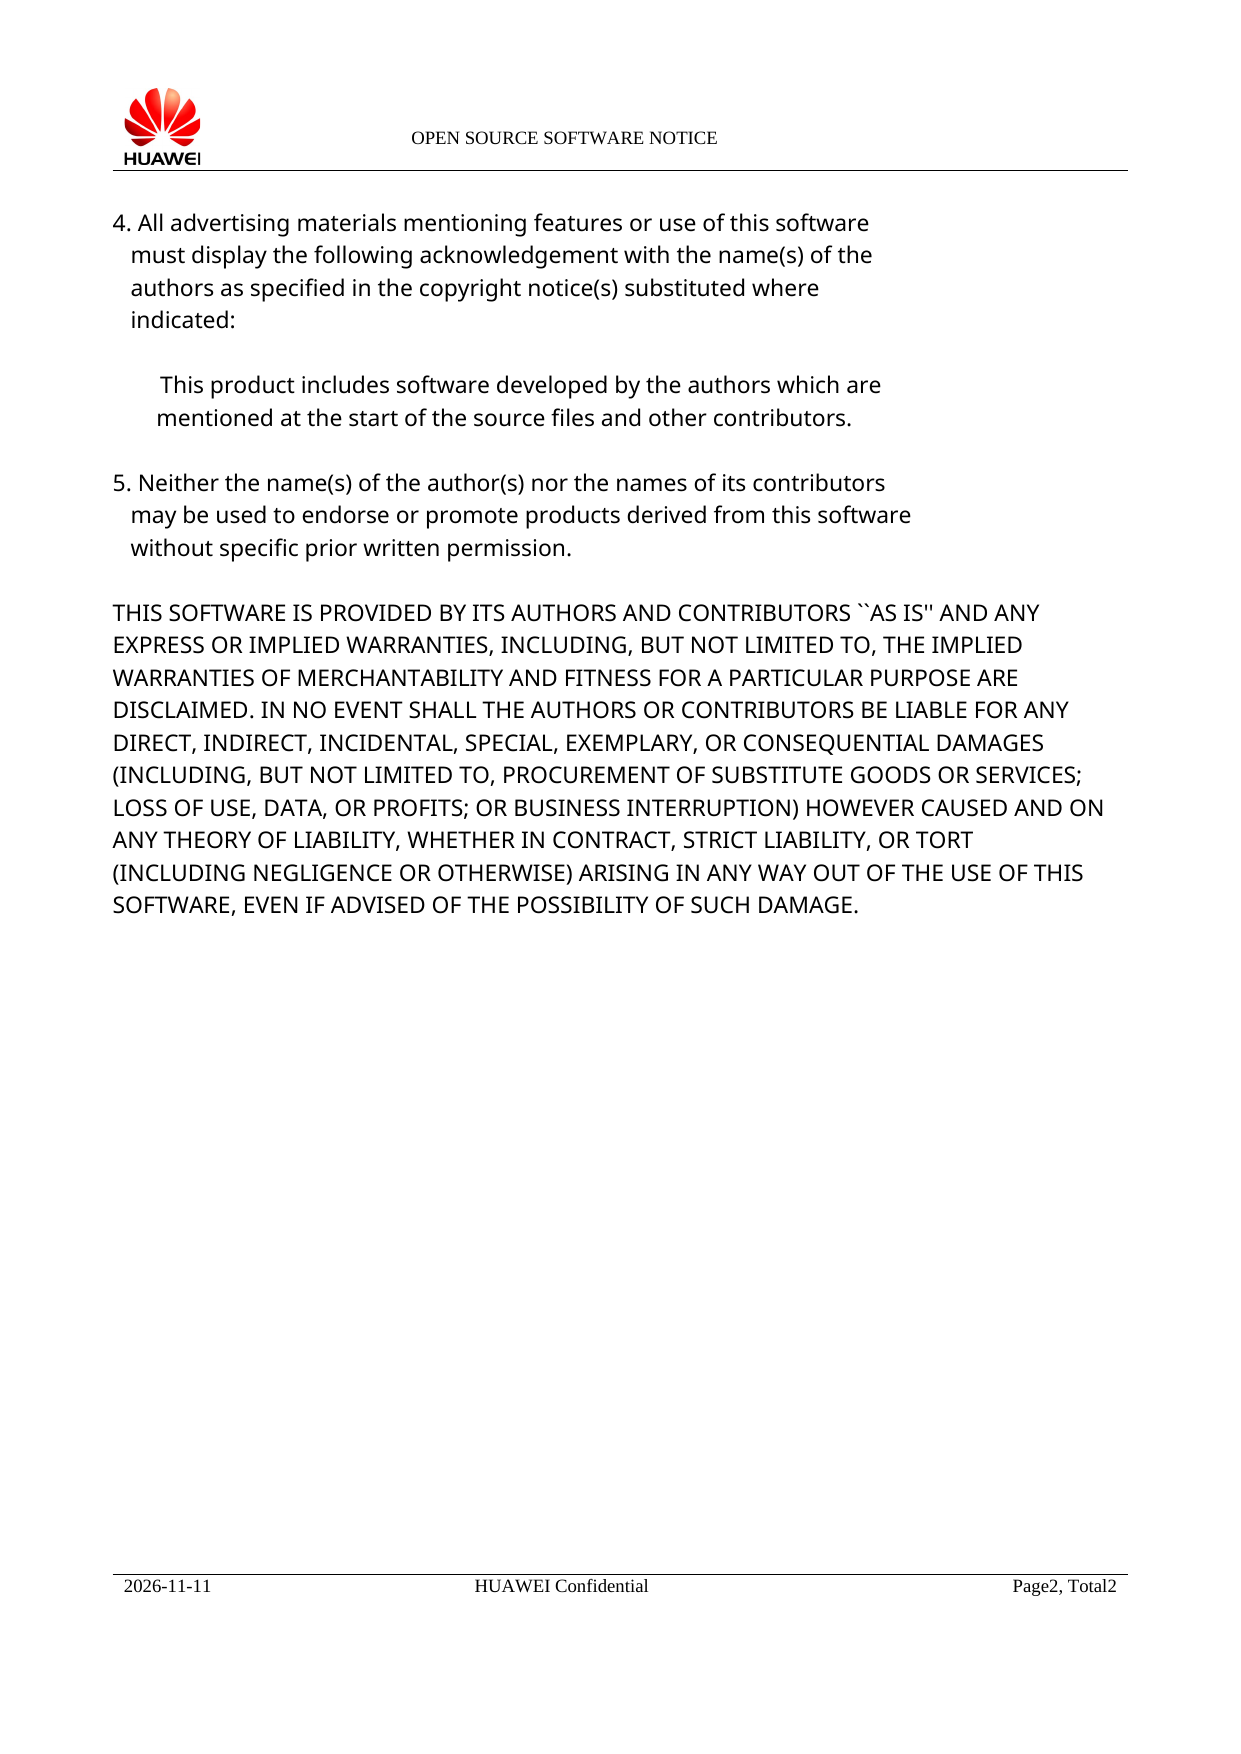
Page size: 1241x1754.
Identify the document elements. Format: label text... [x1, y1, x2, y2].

text authors as specified in the copyright notice(s) substituted where [112, 271, 1128, 304]
text THIS SOFTWARE IS PROVIDED BY ITS AUTHORS AND CONTRIBUTORS ``AS IS'' AND ANY [112, 596, 1128, 629]
text EXPRESS OR IMPLIED WARRANTIES, INCLUDING, BUT NOT LIMITED TO, THE IMPLIED [112, 629, 1128, 661]
text 4. All advertising materials mentioning features or use of this software [112, 206, 1128, 239]
text indicated: [112, 304, 1128, 336]
text WARRANTIES OF MERCHANTABILITY AND FITNESS FOR A PARTICULAR PURPOSE ARE [112, 661, 1128, 694]
text 5. Neither the name(s) of the author(s) nor the names of its contributors [112, 466, 1128, 499]
text SOFTWARE, EVEN IF ADVISED OF THE POSSIBILITY OF SUCH DAMAGE. [112, 889, 1128, 921]
text ANY THEORY OF LIABILITY, WHETHER IN CONTRACT, STRICT LIABILITY, OR TORT [112, 824, 1128, 856]
text (INCLUDING, BUT NOT LIMITED TO, PROCUREMENT OF SUBSTITUTE GOODS OR SERVICES; [112, 759, 1128, 791]
text (INCLUDING NEGLIGENCE OR OTHERWISE) ARISING IN ANY WAY OUT OF THE USE OF THIS [112, 856, 1128, 889]
text LOSS OF USE, DATA, OR PROFITS; OR BUSINESS INTERRUPTION) HOWEVER CAUSED AND ON [112, 791, 1128, 824]
text This product includes software developed by the authors which are [112, 369, 1128, 401]
picture [124, 88, 201, 165]
text DIRECT, INDIRECT, INCIDENTAL, SPECIAL, EXEMPLARY, OR CONSEQUENTIAL DAMAGES [112, 726, 1128, 759]
text mentioned at the start of the source files and other contributors. [112, 401, 1128, 434]
text may be used to endorse or promote products derived from this software [112, 499, 1128, 531]
text DISCLAIMED. IN NO EVENT SHALL THE AUTHORS OR CONTRIBUTORS BE LIABLE FOR ANY [112, 694, 1128, 726]
text without specific prior written permission. [112, 531, 1128, 564]
text must display the following acknowledgement with the name(s) of the [112, 239, 1128, 271]
